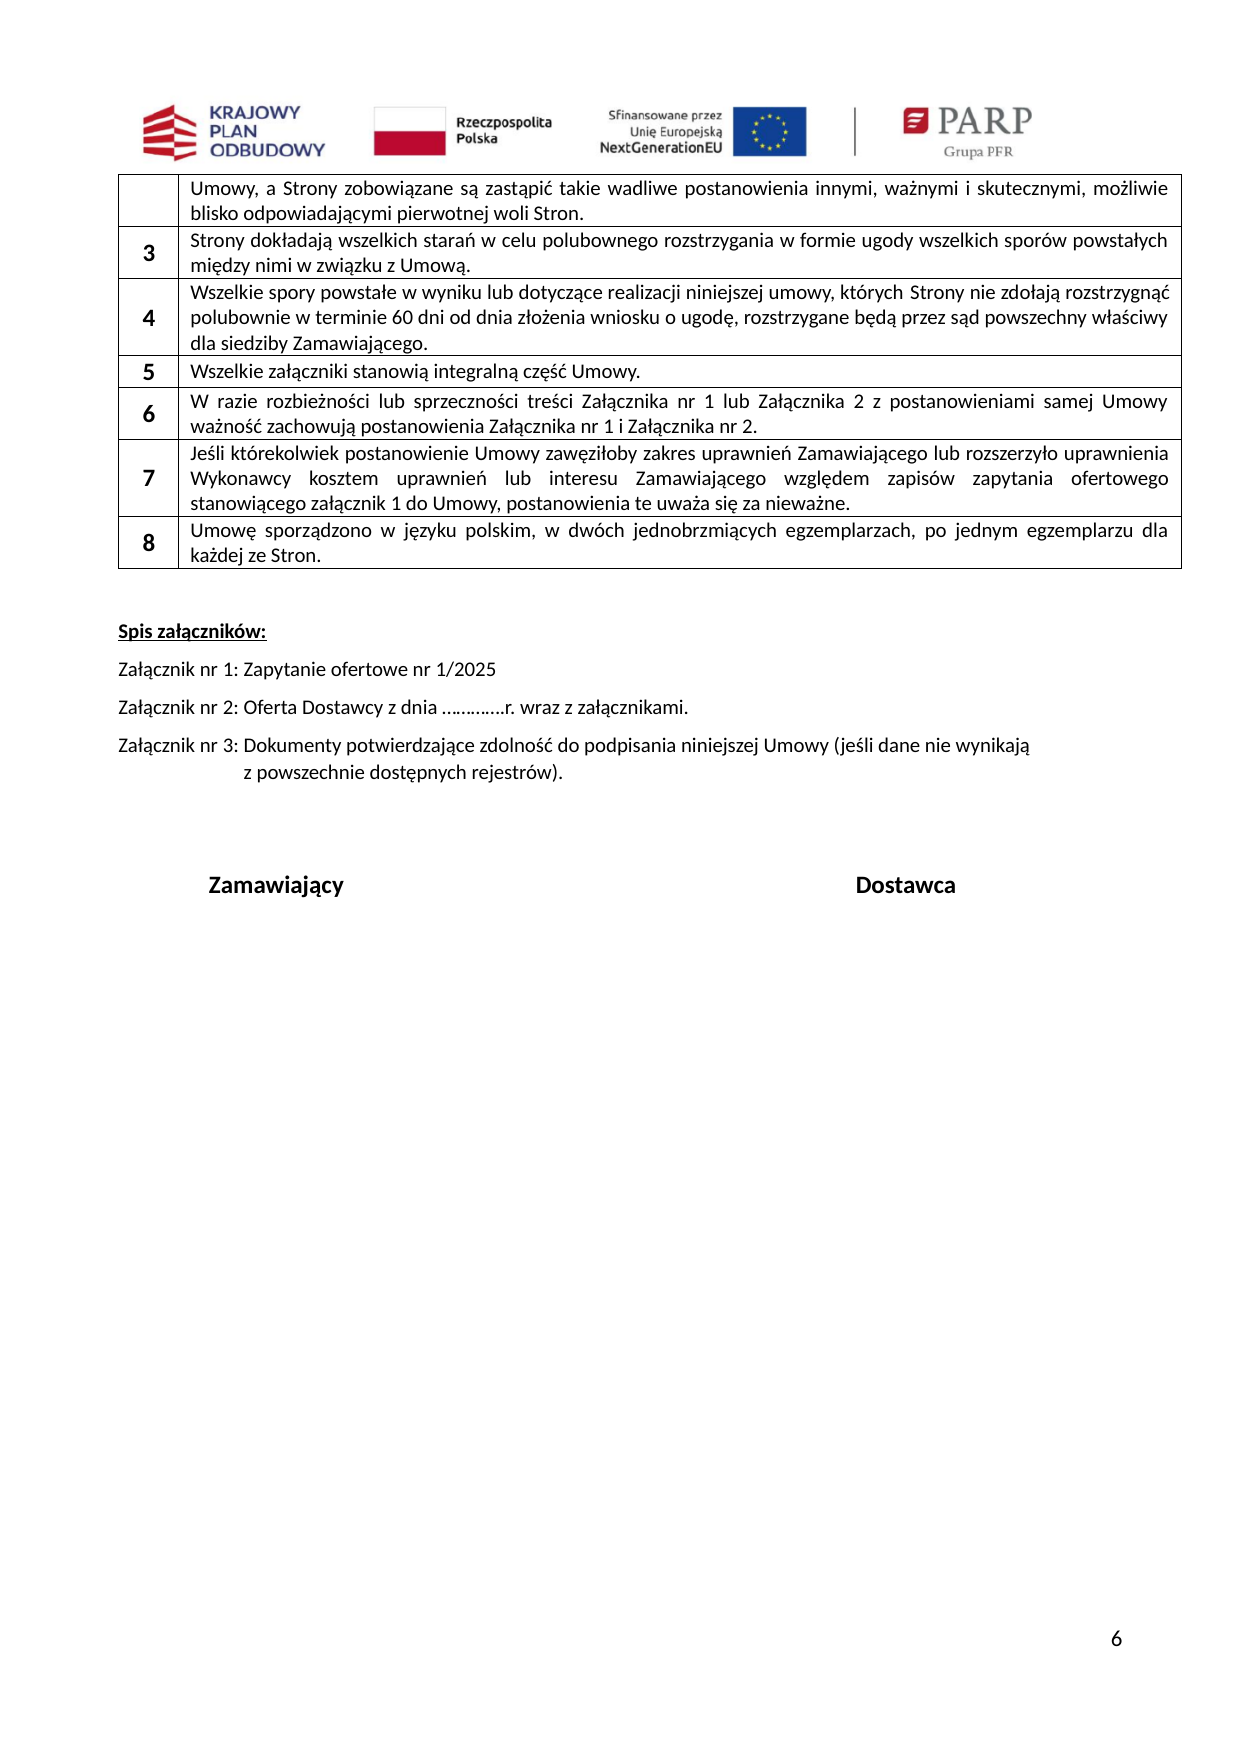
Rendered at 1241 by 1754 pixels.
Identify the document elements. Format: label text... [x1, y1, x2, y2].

text Załącznik nr 3: Dokumenty potwierdzające zdolność do podpisania niniejszej Umowy (jeśli dane nie wynikają [118, 732, 1122, 758]
table_cell 8 [119, 517, 178, 568]
table_cell Wszelkie spory powstałe w wyniku lub dotyczące realizacji niniejszej umowy, których Strony nie zdołają rozstrzygnąć polubownie w terminie 60 dni od dnia złożenia wniosku o ugodę, rozstrzygane będą przez sąd powszechny właściwy dla siedziby Zamawiającego. [179, 279, 1181, 355]
table_cell Umowę sporządzono w języku polskim, w dwóch jednobrzmiących egzemplarzach, po jednym egzemplarzu dla każdej ze Stron. [179, 517, 1181, 568]
table_cell Jeśli którekolwiek postanowienie Umowy zawęziłoby zakres uprawnień Zamawiającego lub rozszerzyło uprawnienia Wykonawcy kosztem uprawnień lub interesu Zamawiającego względem zapisów zapytania ofertowego stanowiącego załącznik 1 do Umowy, postanowienia te uważa się za nieważne. [179, 440, 1181, 516]
text z powszechnie dostępnych rejestrów). [118, 759, 1122, 785]
table_cell Wszelkie załączniki stanowią integralną część Umowy. [179, 356, 1181, 387]
table_cell 5 [119, 356, 178, 387]
table_cell 4 [119, 279, 178, 355]
table_cell Strony dokładają wszelkich starań w celu polubownego rozstrzygania w formie ugody wszelkich sporów powstałych między nimi w związku z Umową. [179, 227, 1181, 278]
text Załącznik nr 1: Zapytanie ofertowe nr 1/2025 [118, 656, 1122, 682]
table_cell 2 [119, 175, 178, 226]
table_cell 7 [119, 440, 178, 516]
table_cell 6 [119, 388, 178, 439]
picture [118, 73, 1064, 174]
table_cell 3 [119, 227, 178, 278]
table_cell W razie rozbieżności lub sprzeczności treści Załącznika nr 1 lub Załącznika 2 z postanowieniami samej Umowy ważność zachowują postanowienia Załącznika nr 1 i Załącznika nr 2. [179, 388, 1181, 439]
text Spis załączników: [118, 618, 1122, 644]
text Załącznik nr 2: Oferta Dostawcy z dnia ………….r. wraz z załącznikami. [118, 694, 1122, 720]
text Zamawiający Dostawca [118, 869, 1122, 900]
